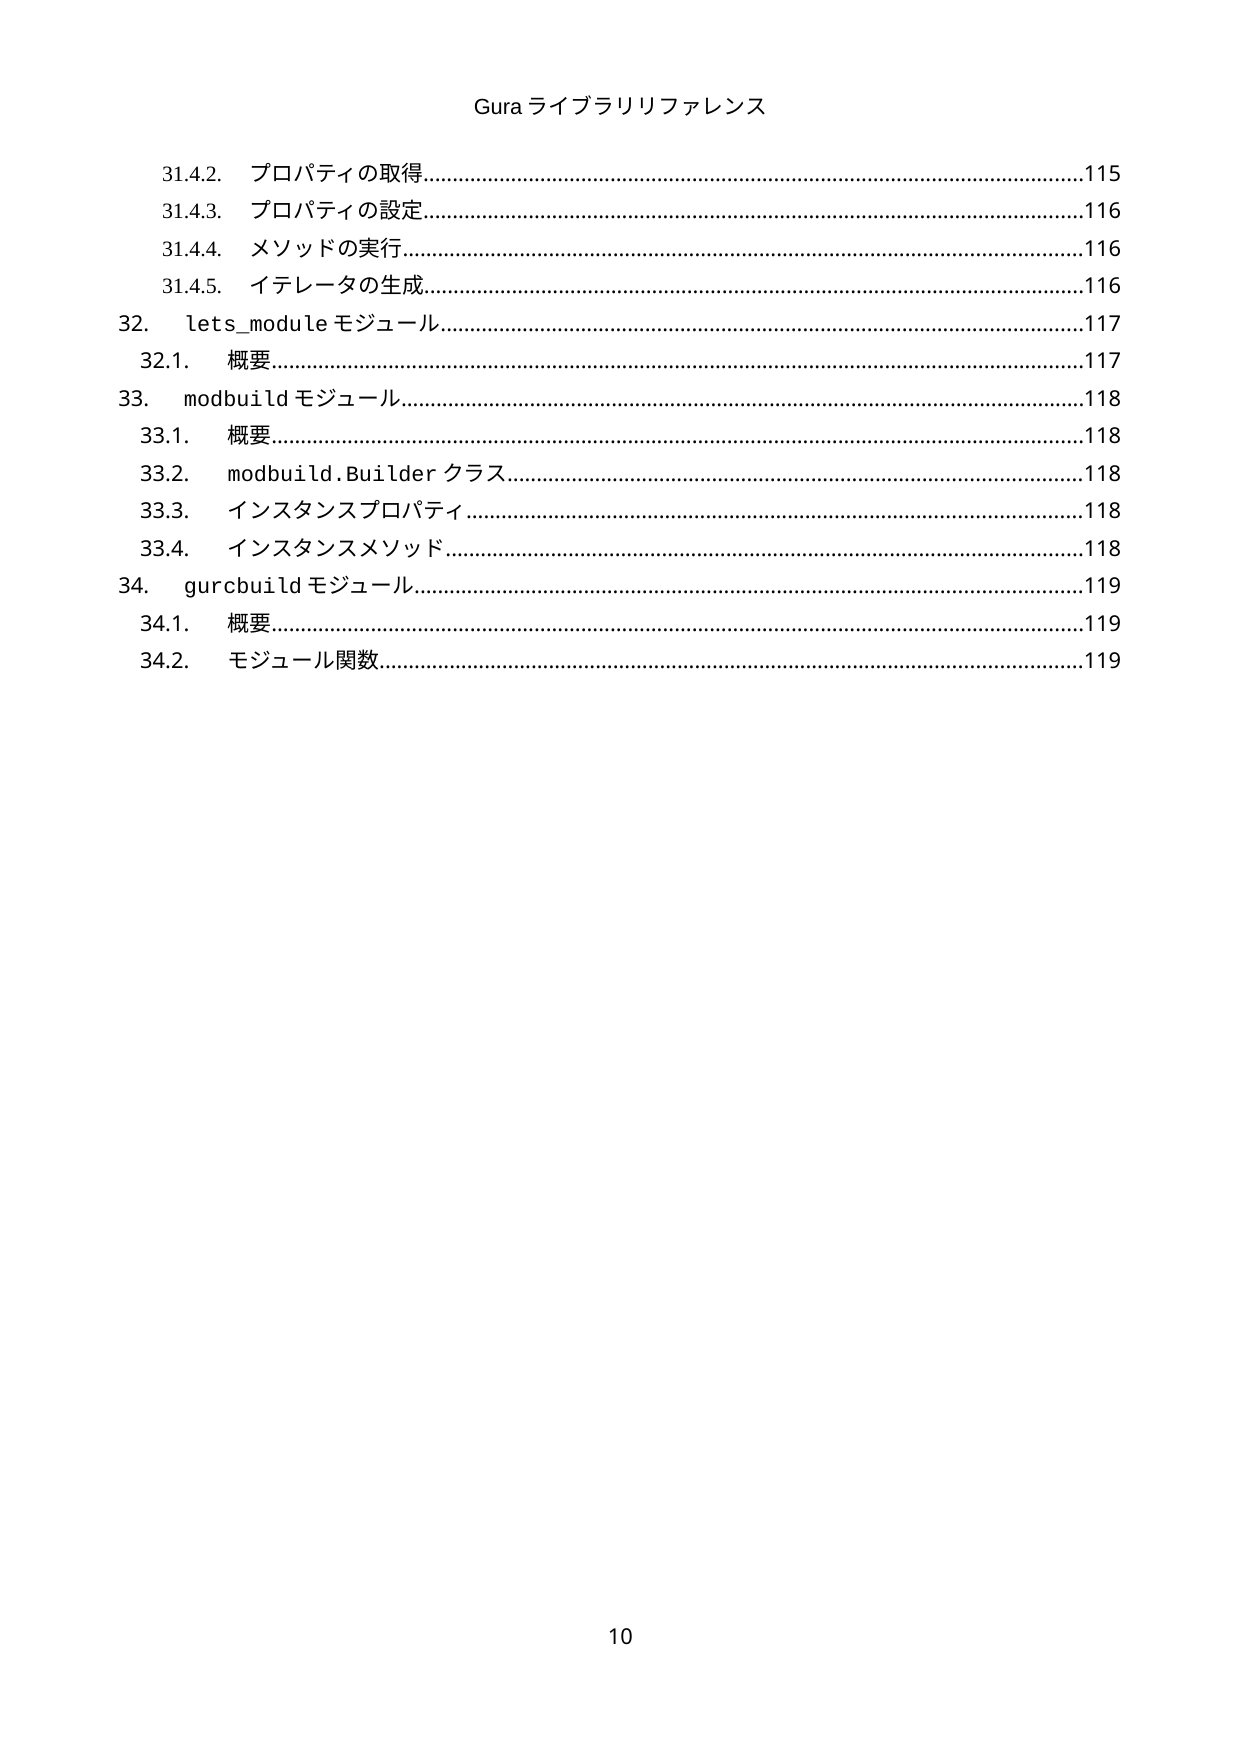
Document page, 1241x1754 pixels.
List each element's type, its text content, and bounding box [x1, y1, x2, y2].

text 31.4.2. プロパティの取得 115 [162, 153, 1122, 191]
text 34. gurcbuildモジュール 119 [118, 566, 1122, 603]
text 33.3. インスタンスプロパティ 118 [140, 491, 1122, 528]
text 31.4.5. イテレータの生成 116 [162, 266, 1122, 303]
text 31.4.3. プロパティの設定 116 [162, 191, 1122, 228]
text 33.1. 概要 118 [140, 416, 1122, 453]
text 33. modbuildモジュール 118 [118, 378, 1122, 416]
text 33.2. modbuild.Builderクラス 118 [140, 453, 1122, 491]
text 32. lets_moduleモジュール 117 [118, 303, 1122, 341]
text 31.4.4. メソッドの実行 116 [162, 228, 1122, 266]
text 32.1. 概要 117 [140, 341, 1122, 378]
text 33.4. インスタンスメソッド 118 [140, 528, 1122, 566]
text 34.1. 概要 119 [140, 603, 1122, 641]
text 34.2. モジュール関数 119 [140, 641, 1122, 678]
